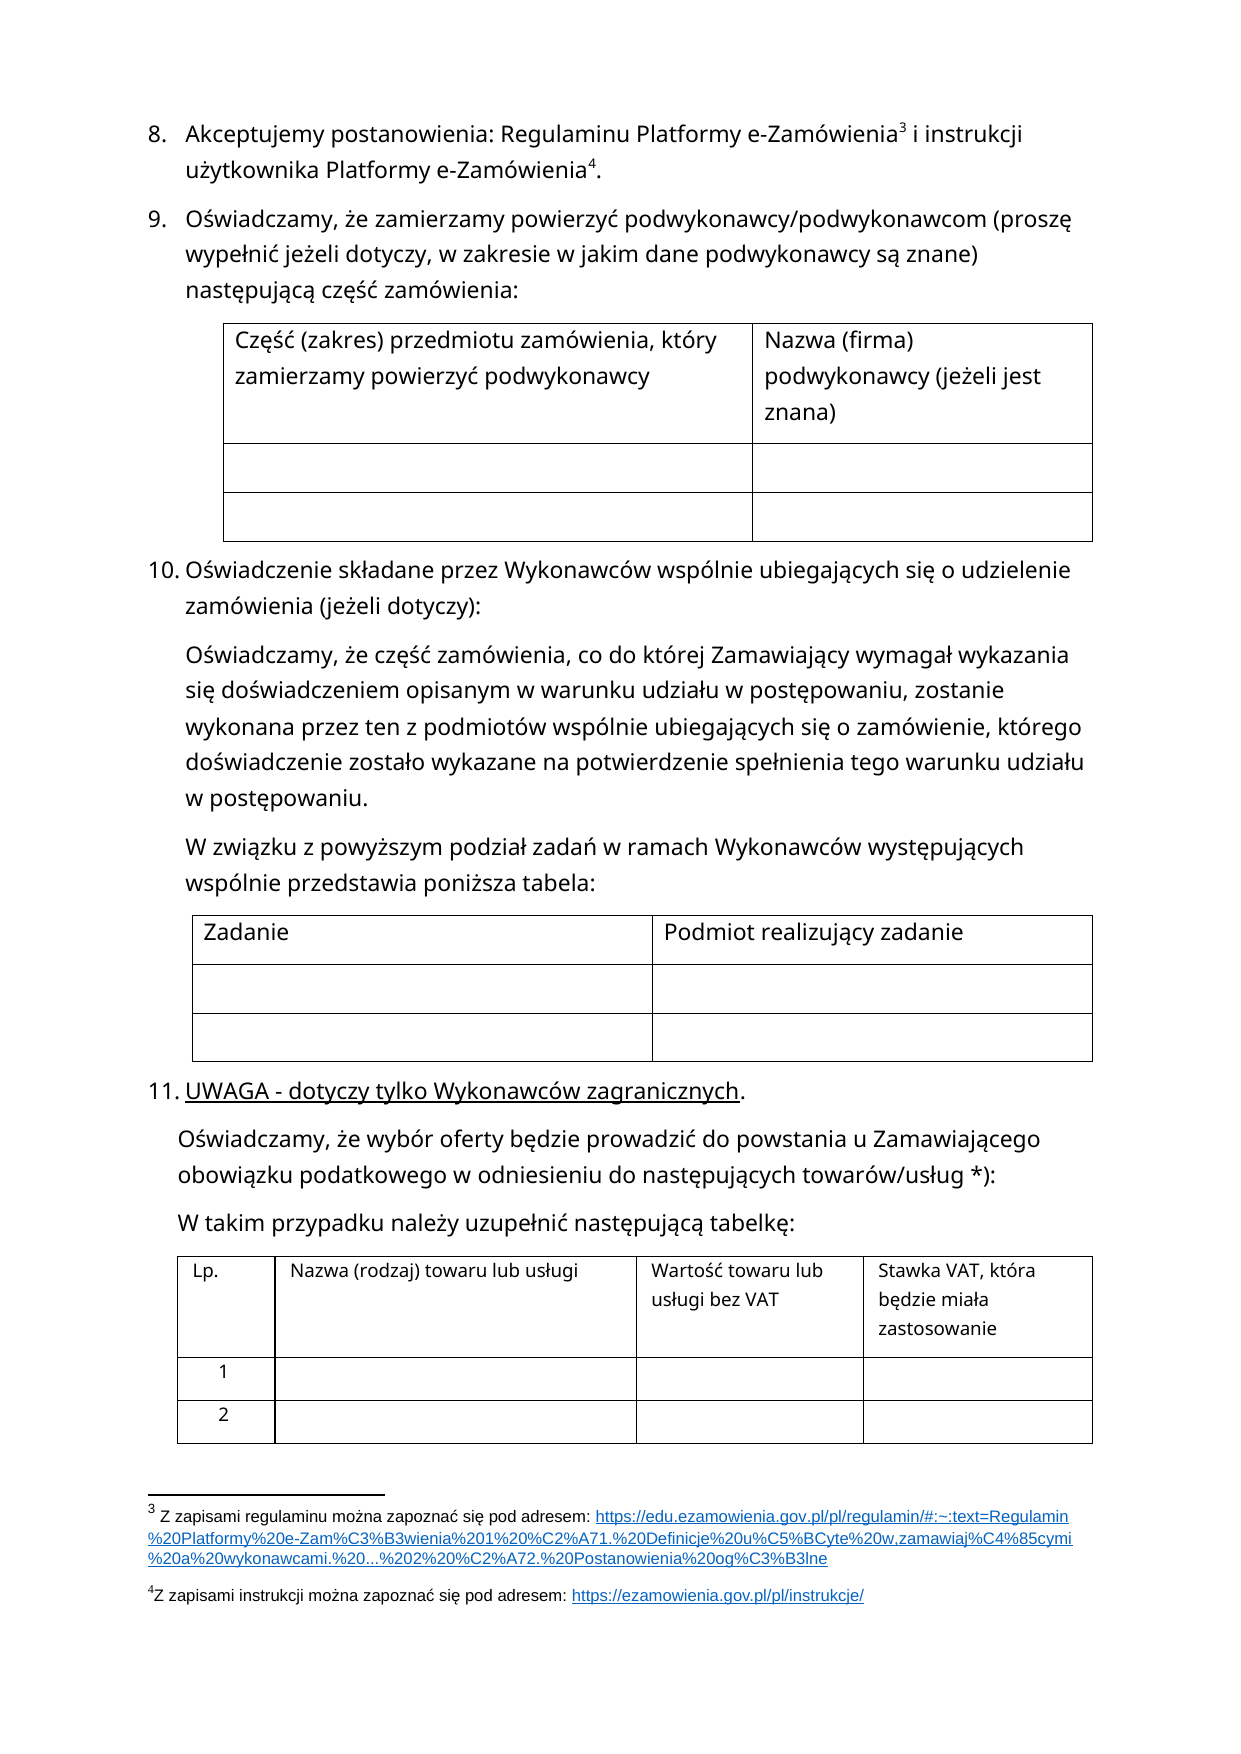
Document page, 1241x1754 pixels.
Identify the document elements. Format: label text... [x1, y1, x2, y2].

list Oświadczenie składane przez Wykonawców wspólnie ubiegających się o udzielenie zamówienia (jeżeli dotyczy): [148, 554, 1092, 621]
table_header Nazwa (rodzaj) towaru lub usługi [276, 1257, 636, 1357]
table_cell [637, 1401, 863, 1443]
list Oświadczamy, że zamierzamy powierzyć podwykonawcy/podwykonawcom (proszę wypełnić jeżeli dotyczy, w zakresie w jakim dane podwykonawcy są znane) następującą część zamówienia: [148, 202, 1092, 306]
table_cell 1 [178, 1358, 274, 1400]
table_cell [753, 444, 1092, 492]
table_cell [653, 965, 1092, 1012]
table_cell [753, 493, 1092, 541]
list UWAGA - dotyczy tylko Wykonawców zagranicznych. [148, 1074, 1092, 1106]
table_header Stawka VAT, która będzie miała zastosowanie [864, 1257, 1092, 1357]
text W związku z powyższym podział zadań w ramach Wykonawców występujących wspólnie przedstawia poniższa tabela: [185, 831, 1092, 898]
table_cell [224, 444, 752, 492]
table_cell [276, 1358, 636, 1400]
table_cell [637, 1358, 863, 1400]
table_header Część (zakres) przedmiotu zamówienia, który zamierzamy powierzyć podwykonawcy [224, 324, 752, 443]
table_cell 2 [178, 1401, 274, 1443]
text Oświadczamy, że część zamówienia, co do której Zamawiający wymagał wykazania się doświadczeniem opisanym w warunku udziału w postępowaniu, zostanie wykonana przez ten z podmiotów wspólnie ubiegających się o zamówienie, którego doświadczenie zostało wykazane na potwierdzenie spełnienia tego warunku udziału w postępowaniu. [185, 638, 1092, 813]
table_cell [864, 1358, 1092, 1400]
table_header Zadanie [193, 916, 652, 964]
table_cell [193, 1014, 652, 1061]
table_cell [864, 1401, 1092, 1443]
table_header Lp. [178, 1257, 274, 1357]
table_header Podmiot realizujący zadanie [653, 916, 1092, 964]
text W takim przypadku należy uzupełnić następującą tabelkę: [177, 1207, 1092, 1239]
table_header Wartość towaru lub usługi bez VAT [637, 1257, 863, 1357]
list Akceptujemy postanowienia: Regulaminu Platformy e-Zamówienia i instrukcji użytkownika Platformy e-Zamówienia. [148, 118, 1092, 185]
table_cell [653, 1014, 1092, 1061]
table_header Nazwa (firma) podwykonawcy (jeżeli jest znana) [753, 324, 1092, 443]
text Oświadczamy, że wybór oferty będzie prowadzić do powstania u Zamawiającego obowiązku podatkowego w odniesieniu do następujących towarów/usług *): [177, 1123, 1092, 1190]
table_cell [276, 1401, 636, 1443]
table_cell [193, 965, 652, 1012]
table_cell [224, 493, 752, 541]
